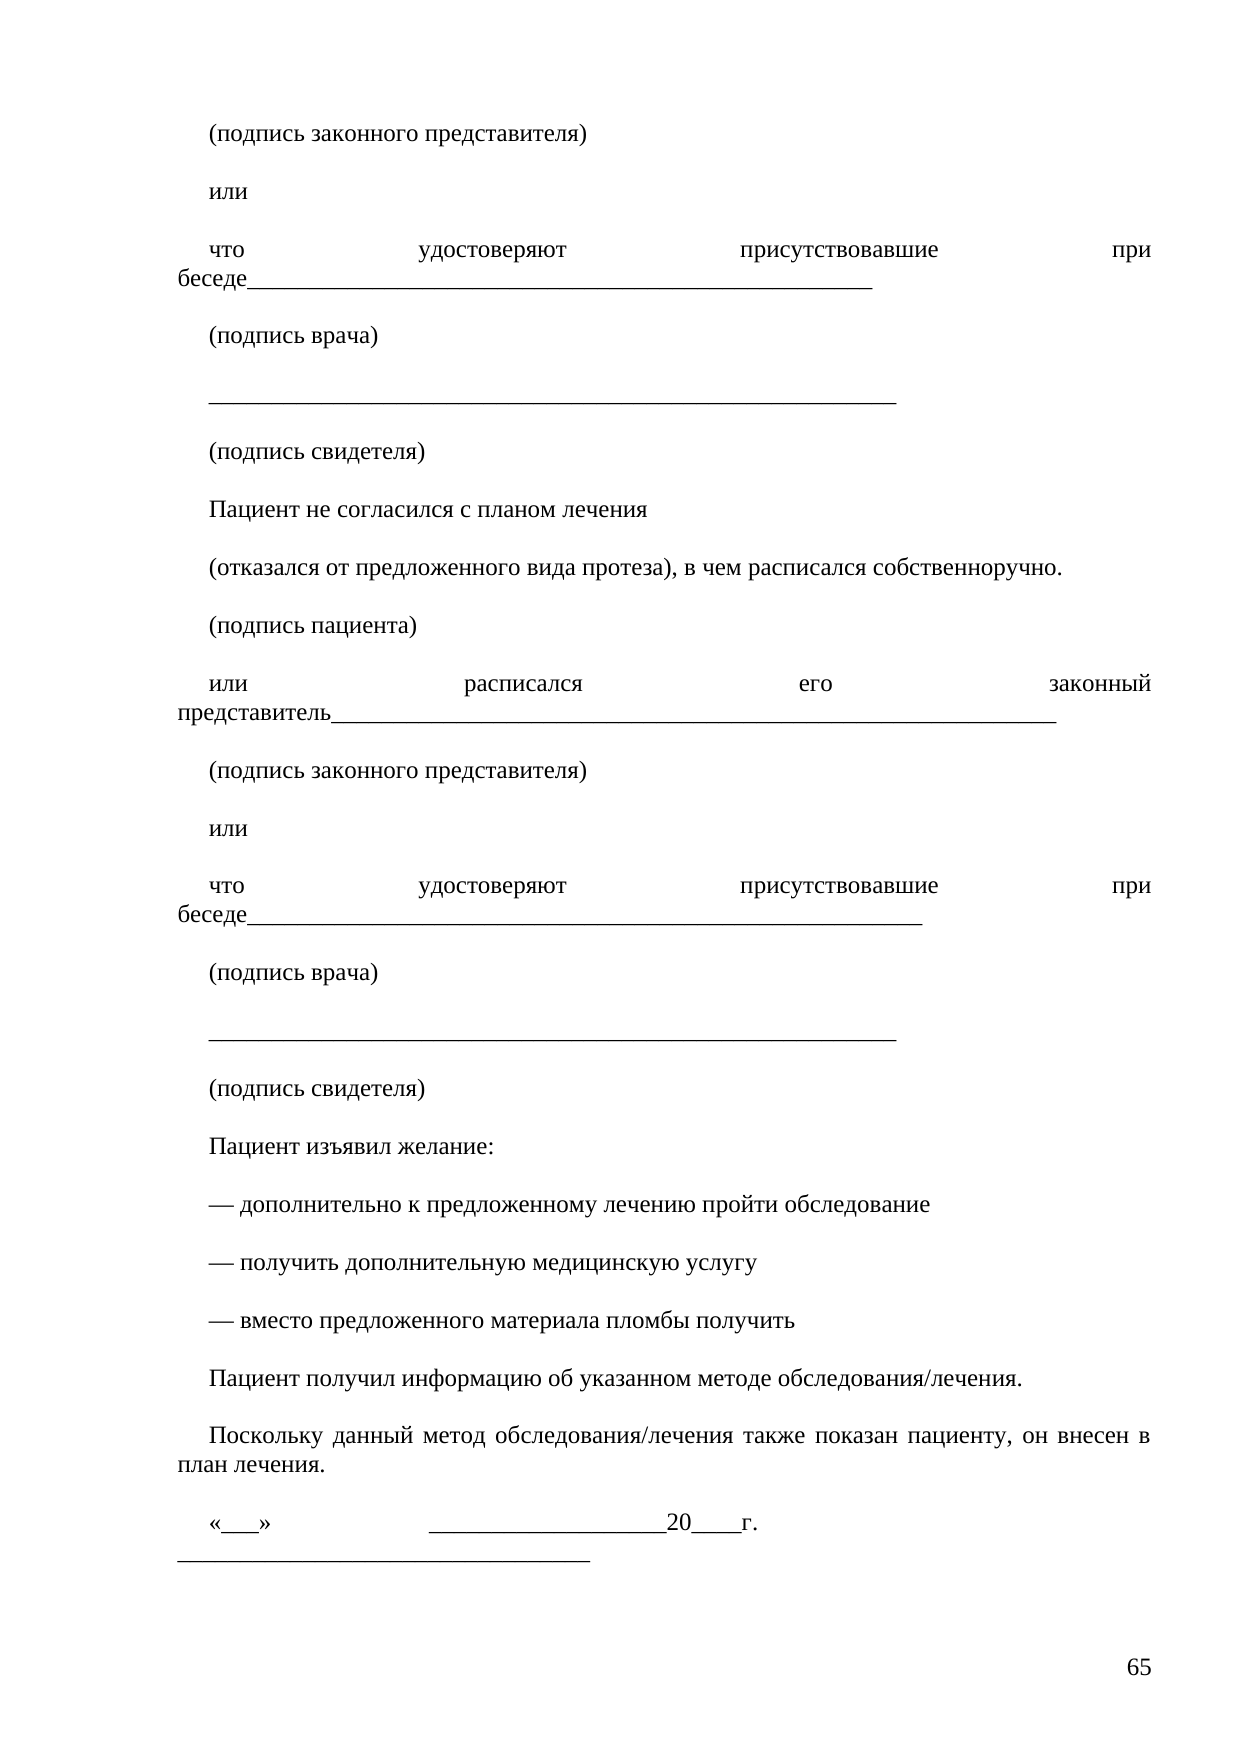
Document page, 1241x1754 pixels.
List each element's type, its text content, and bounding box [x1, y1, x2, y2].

text «___» ___________________20____г. _________________________________ [177, 1507, 1152, 1565]
text Поскольку данный метод обследования/лечения также показан пациенту, он внесен в план лечения. [177, 1421, 1152, 1478]
text или [177, 813, 1152, 841]
text или расписался его законный представитель__________________________________________________________ [177, 668, 1152, 726]
text (отказался от предложенного вида протеза), в чем расписался собственноручно. [177, 552, 1152, 581]
text _______________________________________________________ [177, 1015, 1152, 1044]
text (подпись врача) [177, 957, 1152, 986]
text (подпись законного представителя) [177, 118, 1152, 147]
text Пациент не согласился с планом лечения [177, 494, 1152, 523]
text — дополнительно к предложенному лечению пройти обследование [177, 1189, 1152, 1218]
text что удостоверяют присутствовавшие при беседе__________________________________________________ [177, 234, 1152, 291]
text (подпись законного представителя) [177, 755, 1152, 783]
text (подпись свидетеля) [177, 436, 1152, 465]
text Пациент получил информацию об указанном методе обследования/лечения. [177, 1363, 1152, 1391]
text — вместо предложенного материала пломбы получить [177, 1305, 1152, 1333]
text _______________________________________________________ [177, 378, 1152, 407]
text Пациент изъявил желание: [177, 1131, 1152, 1160]
text — получить дополнительную медицинскую услугу [177, 1247, 1152, 1276]
text (подпись свидетеля) [177, 1073, 1152, 1102]
text или [177, 176, 1152, 205]
text (подпись пациента) [177, 610, 1152, 639]
text (подпись врача) [177, 321, 1152, 349]
text что удостоверяют присутствовавшие при беседе______________________________________________________ [177, 871, 1152, 928]
